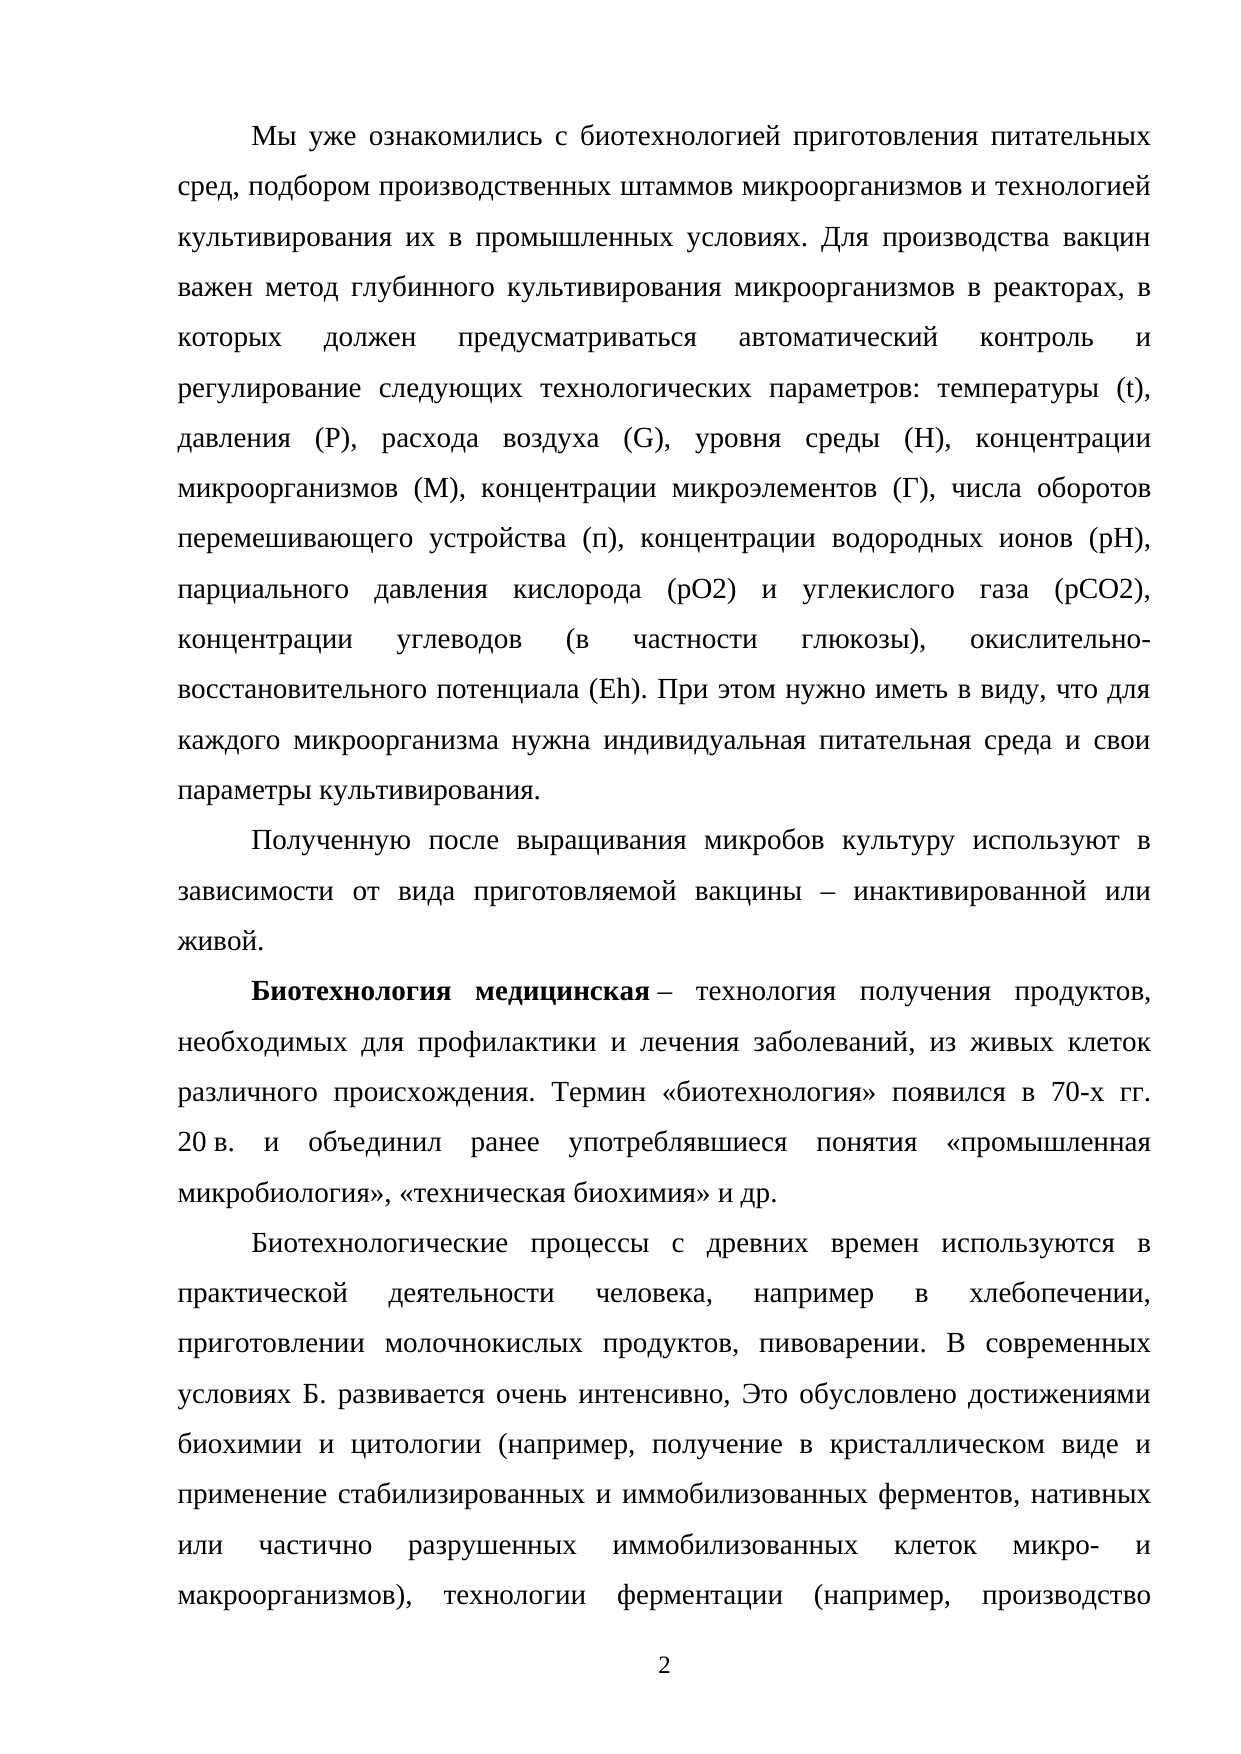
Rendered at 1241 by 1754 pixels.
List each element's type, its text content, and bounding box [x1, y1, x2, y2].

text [177, 1225, 1152, 1611]
text Биотехнология медицинская – технология получения продуктов, необходимых для профилактики и лечения заболеваний, из живых клеток различного происхождения. Термин «биотехнология» появился в 70-х гг. 20 в. и объединил ранее употреблявшиеся понятия «промышленная микробиология», «техническая биохимия» и др. [177, 973, 1152, 1208]
text Мы уже ознакомились с биотехнологией приготовления питательных сред, подбором производственных штаммов микроорганизмов и технологией культивирования их в промышленных условиях. Для производства вакцин важен метод глубинного культивирования микроорганизмов в реакторах, в которых должен предусматриваться автоматический контроль и регулирование следующих технологических параметров: температуры (t), давления (Р), расхода воздуха (G), уровня среды (Н), концентрации микроорганизмов (М), концентрации микроэлементов (Г), числа оборотов перемешивающего устройства (п), концентрации водородных ионов (рН), парциального давления кислорода (рО2) и углекислого газа (рСО2), концентрации углеводов (в частности глюкозы), окислительно-восстановительного потенциала (Eh). При этом нужно иметь в виду, что для каждого микроорганизма нужна индивидуальная питательная среда и свои параметры культивирования. [177, 118, 1152, 806]
text Полученную после выращивания микробов культуру используют в зависимости от вида приготовляемой вакцины – инактивированной или живой. [177, 822, 1152, 957]
